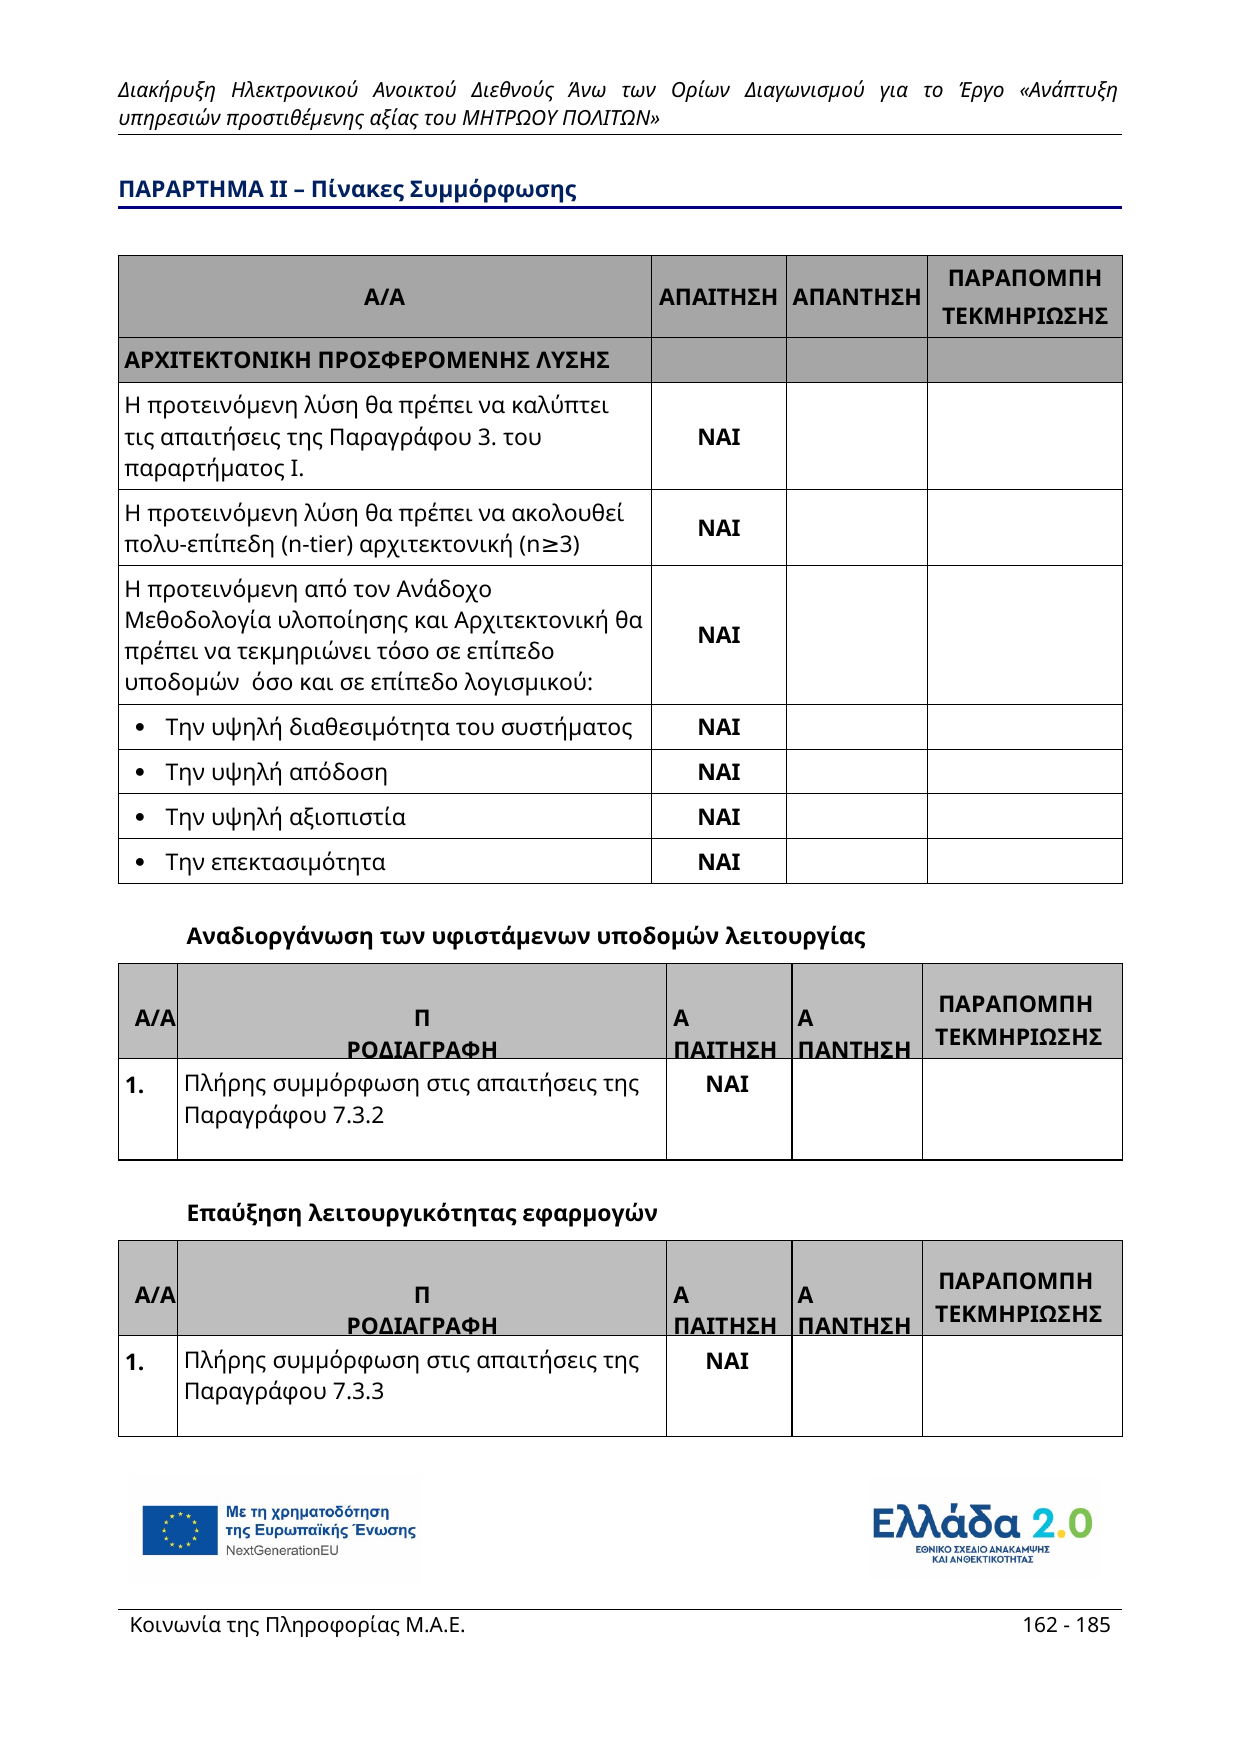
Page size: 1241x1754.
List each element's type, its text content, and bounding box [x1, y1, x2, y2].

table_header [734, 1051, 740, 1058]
picture [869, 1478, 1101, 1580]
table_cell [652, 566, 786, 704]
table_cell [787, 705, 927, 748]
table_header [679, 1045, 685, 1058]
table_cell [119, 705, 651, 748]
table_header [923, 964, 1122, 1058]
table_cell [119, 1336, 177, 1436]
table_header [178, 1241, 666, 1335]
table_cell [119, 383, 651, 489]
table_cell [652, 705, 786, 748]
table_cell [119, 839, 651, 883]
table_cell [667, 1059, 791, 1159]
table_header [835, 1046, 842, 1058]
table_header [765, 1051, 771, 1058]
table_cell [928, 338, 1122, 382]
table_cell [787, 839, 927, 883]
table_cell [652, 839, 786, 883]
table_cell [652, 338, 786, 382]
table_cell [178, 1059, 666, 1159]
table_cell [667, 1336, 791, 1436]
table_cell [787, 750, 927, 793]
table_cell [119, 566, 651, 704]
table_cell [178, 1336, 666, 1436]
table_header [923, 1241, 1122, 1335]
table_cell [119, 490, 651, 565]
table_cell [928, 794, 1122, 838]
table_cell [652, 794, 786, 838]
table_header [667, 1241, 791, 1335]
table_header Α/Α [119, 256, 651, 337]
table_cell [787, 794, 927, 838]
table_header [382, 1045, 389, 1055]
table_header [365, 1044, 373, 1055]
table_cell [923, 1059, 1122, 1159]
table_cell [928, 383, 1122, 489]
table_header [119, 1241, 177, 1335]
text Επαύξηση λειτουργικότητας εφαρμογών [186, 1198, 1122, 1227]
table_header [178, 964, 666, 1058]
picture [129, 1474, 422, 1584]
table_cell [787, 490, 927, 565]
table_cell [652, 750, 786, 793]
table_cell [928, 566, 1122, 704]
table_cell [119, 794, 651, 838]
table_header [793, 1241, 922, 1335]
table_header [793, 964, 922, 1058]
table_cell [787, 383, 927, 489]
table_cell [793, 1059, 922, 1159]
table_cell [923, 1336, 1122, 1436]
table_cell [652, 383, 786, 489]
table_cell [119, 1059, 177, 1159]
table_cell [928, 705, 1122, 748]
text Αναδιοργάνωση των υφιστάμενων υποδομών λειτουργίας [186, 921, 1122, 951]
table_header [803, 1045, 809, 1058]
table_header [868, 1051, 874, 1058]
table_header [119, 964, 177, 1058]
table_header ΑΠΑΙΤΗΣΗ [652, 256, 786, 337]
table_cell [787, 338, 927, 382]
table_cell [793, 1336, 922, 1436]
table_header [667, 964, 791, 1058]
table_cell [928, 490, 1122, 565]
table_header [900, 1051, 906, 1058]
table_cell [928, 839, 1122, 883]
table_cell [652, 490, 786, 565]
table_header ΠΑΡΑΠΟΜΠΗ ΤΕΚΜΗΡΙΩΣΗΣ [928, 256, 1122, 337]
table_cell ΑΡΧΙΤΕΚΤΟΝΙΚΗ ΠΡΟΣΦΕΡΟΜΕΝΗΣ ΛΥΣΗΣ [119, 338, 651, 382]
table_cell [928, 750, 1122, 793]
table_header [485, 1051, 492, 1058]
table_header ΑΠΑΝΤΗΣΗ [787, 256, 927, 337]
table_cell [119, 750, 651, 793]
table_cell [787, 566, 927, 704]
subtitle ΠΑΡΑΡΤΗΜΑ ΙΙ – Πίνακες Συμμόρφωσης [118, 172, 1122, 206]
